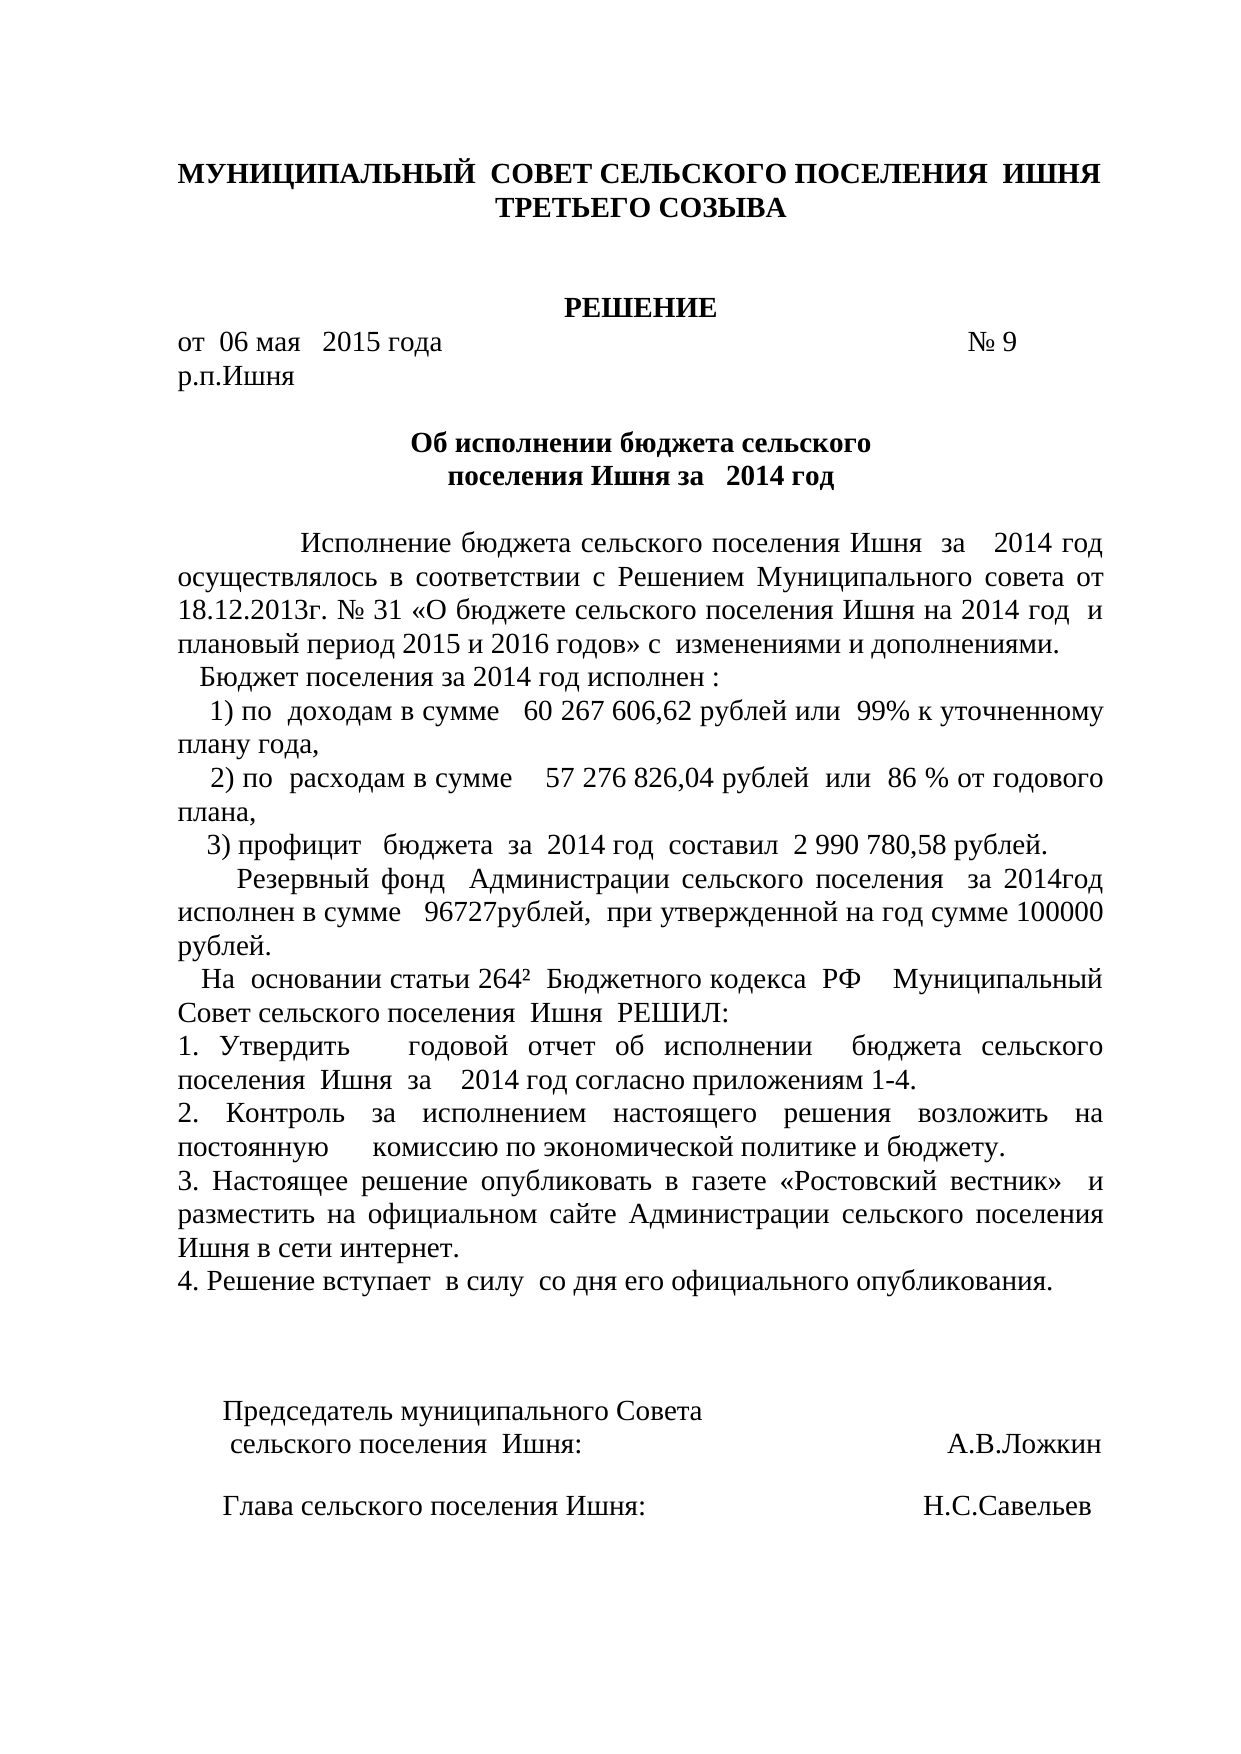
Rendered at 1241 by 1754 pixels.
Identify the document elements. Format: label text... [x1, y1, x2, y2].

text 3. Настоящее решение опубликовать в газете «Ростовский вестник» и разместить на официальном сайте Администрации сельского поселения Ишня в сети интернет. [177, 1163, 1104, 1263]
text МУНИЦИПАЛЬНЫЙ СОВЕТ СЕЛЬСКОГО ПОСЕЛЕНИЯ ИШНЯ [177, 156, 1104, 190]
text Резервный фонд Администрации сельского поселения за 2014год исполнен в сумме 96727рублей, при утвержденной на год сумме 100000 рублей. [177, 861, 1104, 961]
text 1) по доходам в сумме 60 267 606,62 рублей или 99% к уточненному плану года, [177, 693, 1104, 760]
text р.п.Ишня [177, 358, 1104, 391]
text Глава сельского поселения Ишня: Н.С.Савельев [222, 1488, 1104, 1522]
text Председатель муниципального Совета [222, 1393, 1104, 1426]
text поселения Ишня за 2014 год [177, 458, 1104, 492]
text 1. Утвердить годовой отчет об исполнении бюджета сельского поселения Ишня за 2014 год согласно приложениям 1-4. [177, 1028, 1104, 1096]
text 3) профицит бюджета за 2014 год составил 2 990 780,58 рублей. [177, 827, 1104, 861]
text РЕШЕНИЕ [177, 291, 1104, 324]
text На основании статьи 264² Бюджетного кодекса РФ Муниципальный Совет сельского поселения Ишня РЕШИЛ: [177, 961, 1104, 1028]
text ТРЕТЬЕГО СОЗЫВА [177, 190, 1104, 223]
text Бюджет поселения за 2014 год исполнен : [177, 659, 1104, 693]
text от 06 мая 2015 года № 9 [177, 324, 1104, 358]
text Об исполнении бюджета сельского [177, 425, 1104, 458]
text 2) по расходам в сумме 57 276 826,04 рублей или 86 % от годового плана, [177, 760, 1104, 827]
text 2. Контроль за исполнением настоящего решения возложить на постоянную комиссию по экономической политике и бюджету. [177, 1096, 1104, 1163]
text 4. Решение вступает в силу со дня его официального опубликования. [177, 1263, 1104, 1297]
text сельского поселения Ишня: А.В.Ложкин [222, 1426, 1104, 1460]
text Исполнение бюджета сельского поселения Ишня за 2014 год осуществлялось в соответствии с Решением Муниципального совета от 18.12.2013г. № 31 «О бюджете сельского поселения Ишня на 2014 год и плановый период 2015 и 2016 годов» с изменениями и дополнениями. [177, 525, 1104, 659]
